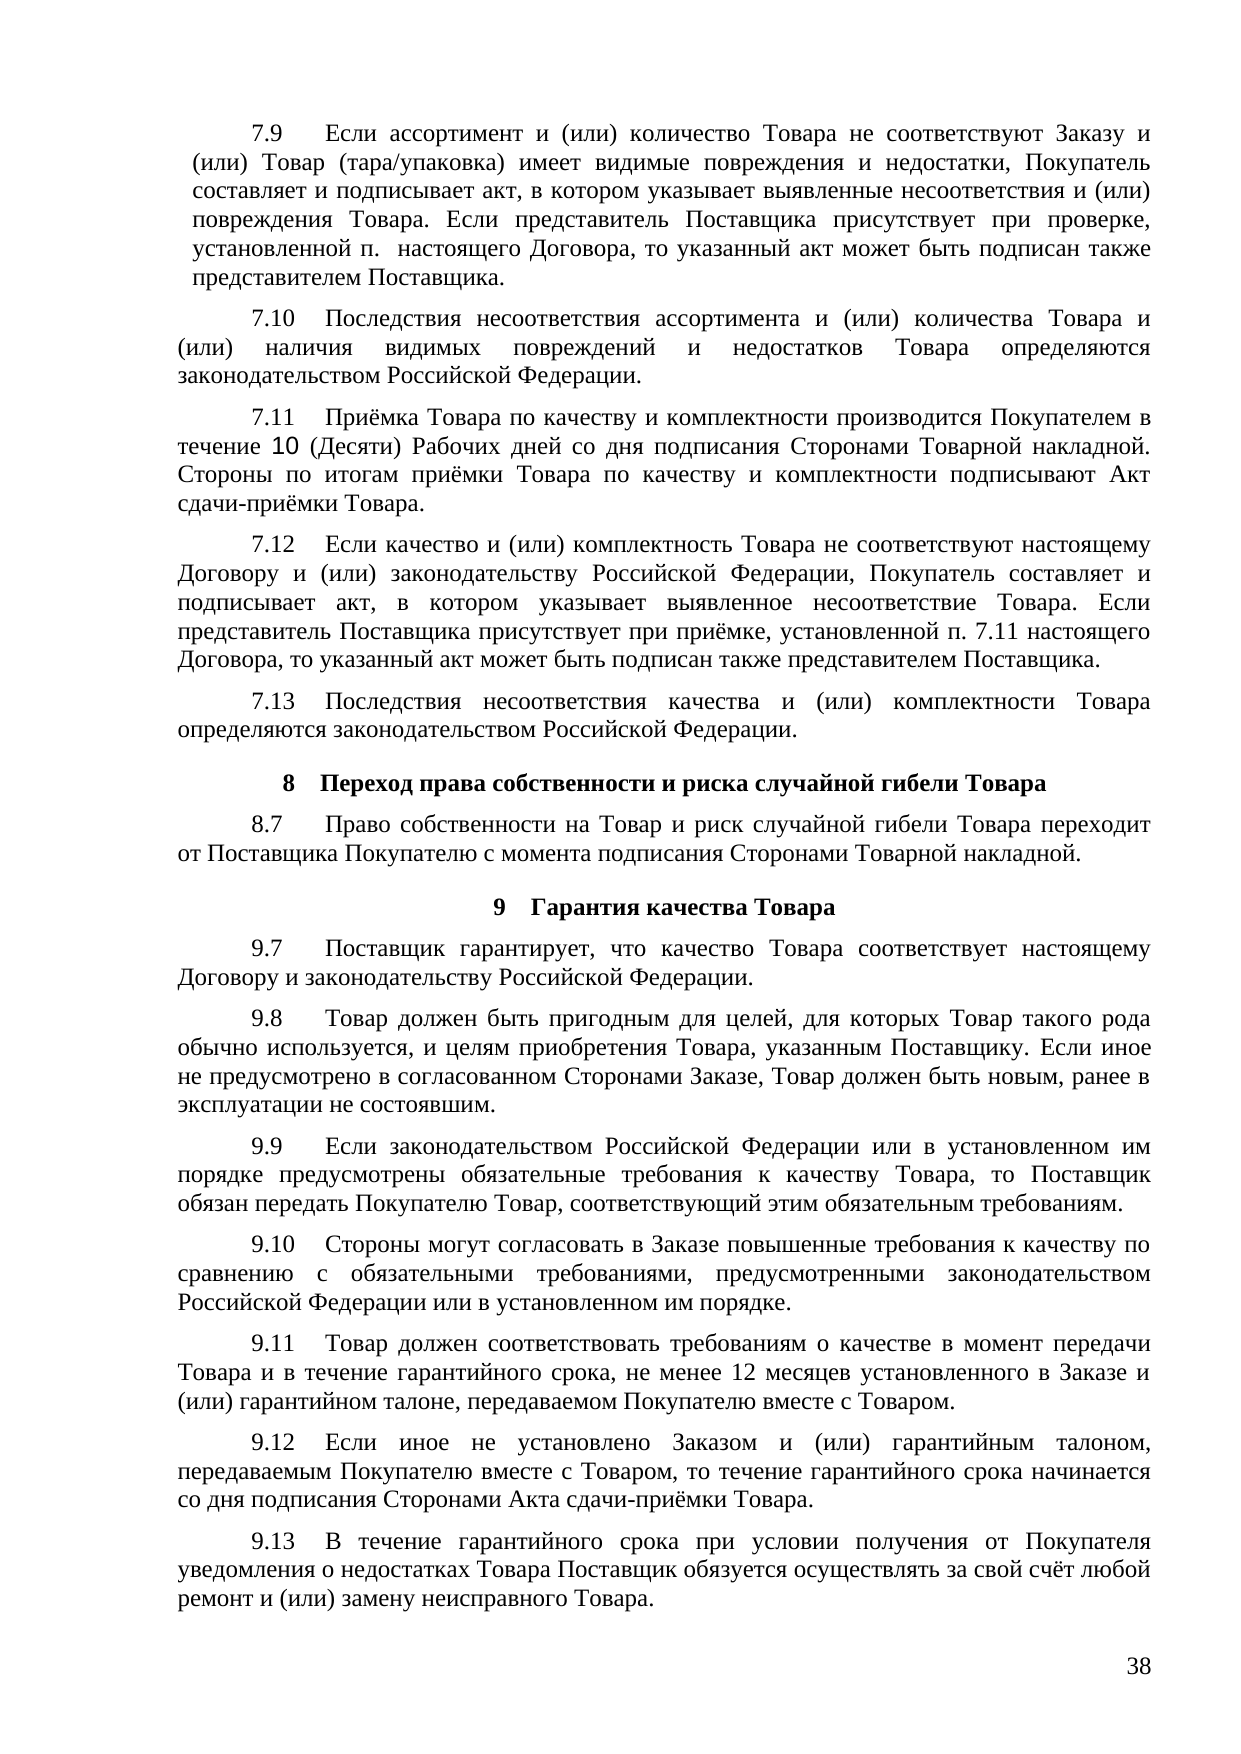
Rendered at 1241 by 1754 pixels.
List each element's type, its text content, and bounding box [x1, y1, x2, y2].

list Если иное не установлено Заказом и (или) гарантийным талоном, передаваемым Покупателю вместе с Товаром, то течение гарантийного срока начинается со дня подписания Сторонами Акта сдачи-приёмки Товара. [177, 1427, 1152, 1513]
list В течение гарантийного срока при условии получения от Покупателя уведомления о недостатках Товара Поставщик обязуется осуществлять за свой счёт любой ремонт и (или) замену неисправного Товара. [177, 1526, 1152, 1612]
list Гарантия качества Товара [177, 892, 1152, 921]
list Если ассортимент и (или) количество Товара не соответствуют Заказу и (или) Товар (тара/упаковка) имеет видимые повреждения и недостатки, Покупатель составляет и подписывает акт, в котором указывает выявленные несоответствия и (или) повреждения Товара. Если представитель Поставщика присутствует при проверке, установленной п. 0 настоящего Договора, то указанный акт может быть подписан также представителем Поставщика. [192, 118, 1152, 291]
list Переход права собственности и риска случайной гибели Товара [177, 768, 1152, 797]
list Приёмка Товара по качеству и комплектности производится Покупателем в течение 10 (Десяти) Рабочих дней со дня подписания Сторонами Товарной накладной. Стороны по итогам приёмки Товара по качеству и комплектности подписывают Акт сдачи-приёмки Товара. [177, 402, 1152, 517]
list Последствия несоответствия ассортимента и (или) количества Товара и (или) наличия видимых повреждений и недостатков Товара определяются законодательством Российской Федерации. [177, 303, 1152, 389]
list Если качество и (или) комплектность Товара не соответствуют настоящему Договору и (или) законодательству Российской Федерации, Покупатель составляет и подписывает акт, в котором указывает выявленное несоответствие Товара. Если представитель Поставщика присутствует при приёмке, установленной п. 7.11 настоящего Договора, то указанный акт может быть подписан также представителем Поставщика. [177, 529, 1152, 673]
list Право собственности на Товар и риск случайной гибели Товара переходит от Поставщика Покупателю с момента подписания Сторонами Товарной накладной. [177, 809, 1152, 867]
list Товар должен быть пригодным для целей, для которых Товар такого рода обычно используется, и целям приобретения Товара, указанным Поставщику. Если иное не предусмотрено в согласованном Сторонами Заказе, Товар должен быть новым, ранее в эксплуатации не состоявшим. [177, 1003, 1152, 1118]
list Товар должен соответствовать требованиям о качестве в момент передачи Товара и в течение гарантийного срока, не менее 12 месяцев установленного в Заказе и (или) гарантийном талоне, передаваемом Покупателю вместе с Товаром. [177, 1328, 1152, 1414]
list Последствия несоответствия качества и (или) комплектности Товара определяются законодательством Российской Федерации. [177, 686, 1152, 743]
list Поставщик гарантирует, что качество Товара соответствует настоящему Договору и законодательству Российской Федерации. [177, 933, 1152, 991]
list Если законодательством Российской Федерации или в установленном им порядке предусмотрены обязательные требования к качеству Товара, то Поставщик обязан передать Покупателю Товар, соответствующий этим обязательным требованиям. [177, 1131, 1152, 1217]
list Стороны могут согласовать в Заказе повышенные требования к качеству по сравнению с обязательными требованиями, предусмотренными законодательством Российской Федерации или в установленном им порядке. [177, 1229, 1152, 1316]
